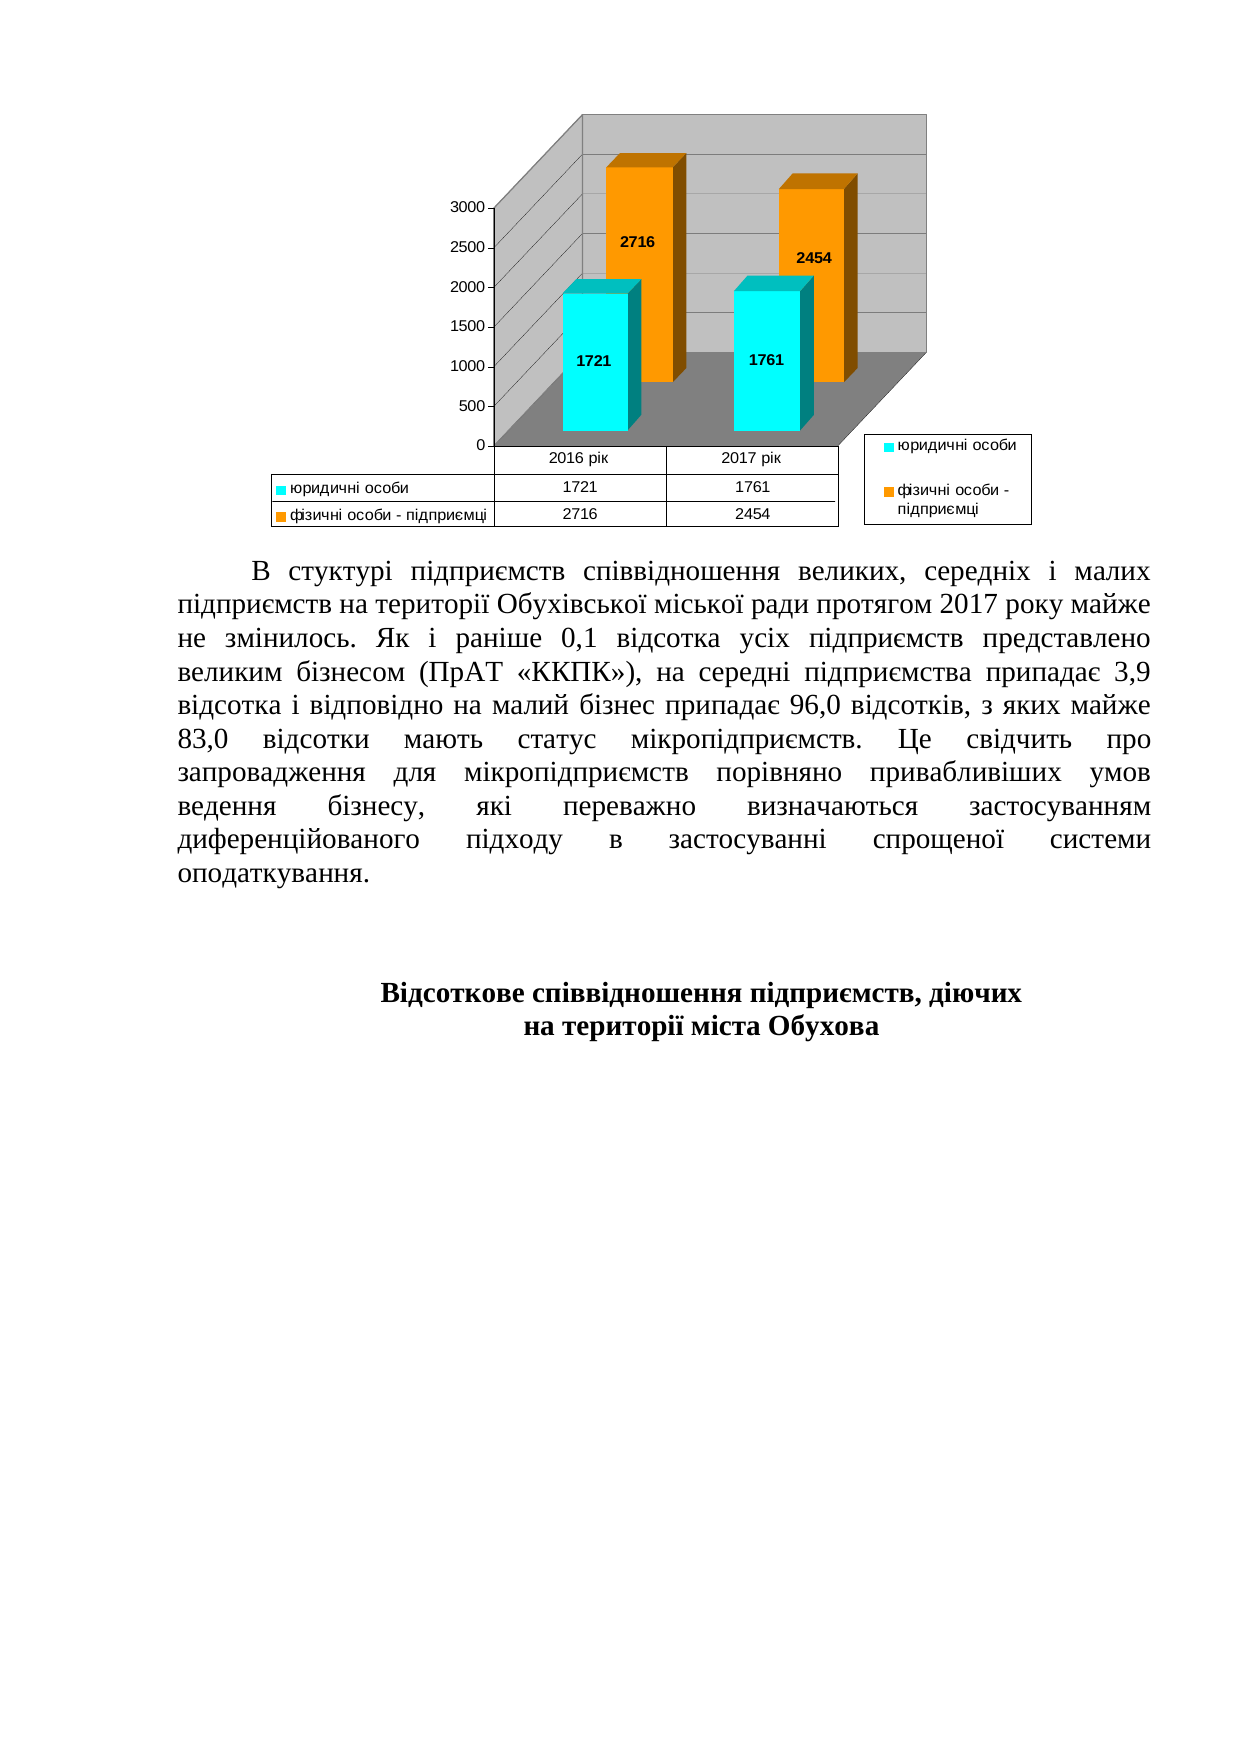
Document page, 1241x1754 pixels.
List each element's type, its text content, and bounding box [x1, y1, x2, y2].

text на території міста Обухова [177, 1008, 1152, 1042]
text Відсоткове співвідношення підприємств, діючих [177, 975, 1152, 1008]
text В стуктурі підприємств співвідношення великих, середніх і малих підприємств на території Обухівської міської ради протягом 2017 року майже не змінилось. Як і раніше 0,1 відсотка усіх підприємств представлено великим бізнесом (ПрАТ «ККПК»), на середні підприємства припадає 3,9 відсотка і відповідно на малий бізнес припадає 96,0 відсотків, з яких майже 83,0 відсотки мають статус мікропідприємств. Це свідчить про запровадження для мікропідприємств порівняно привабливіших умов ведення бізнесу, які переважно визначаються застосуванням диференційованого підходу в застосуванні спрощеної системи оподаткування. [177, 553, 1152, 888]
